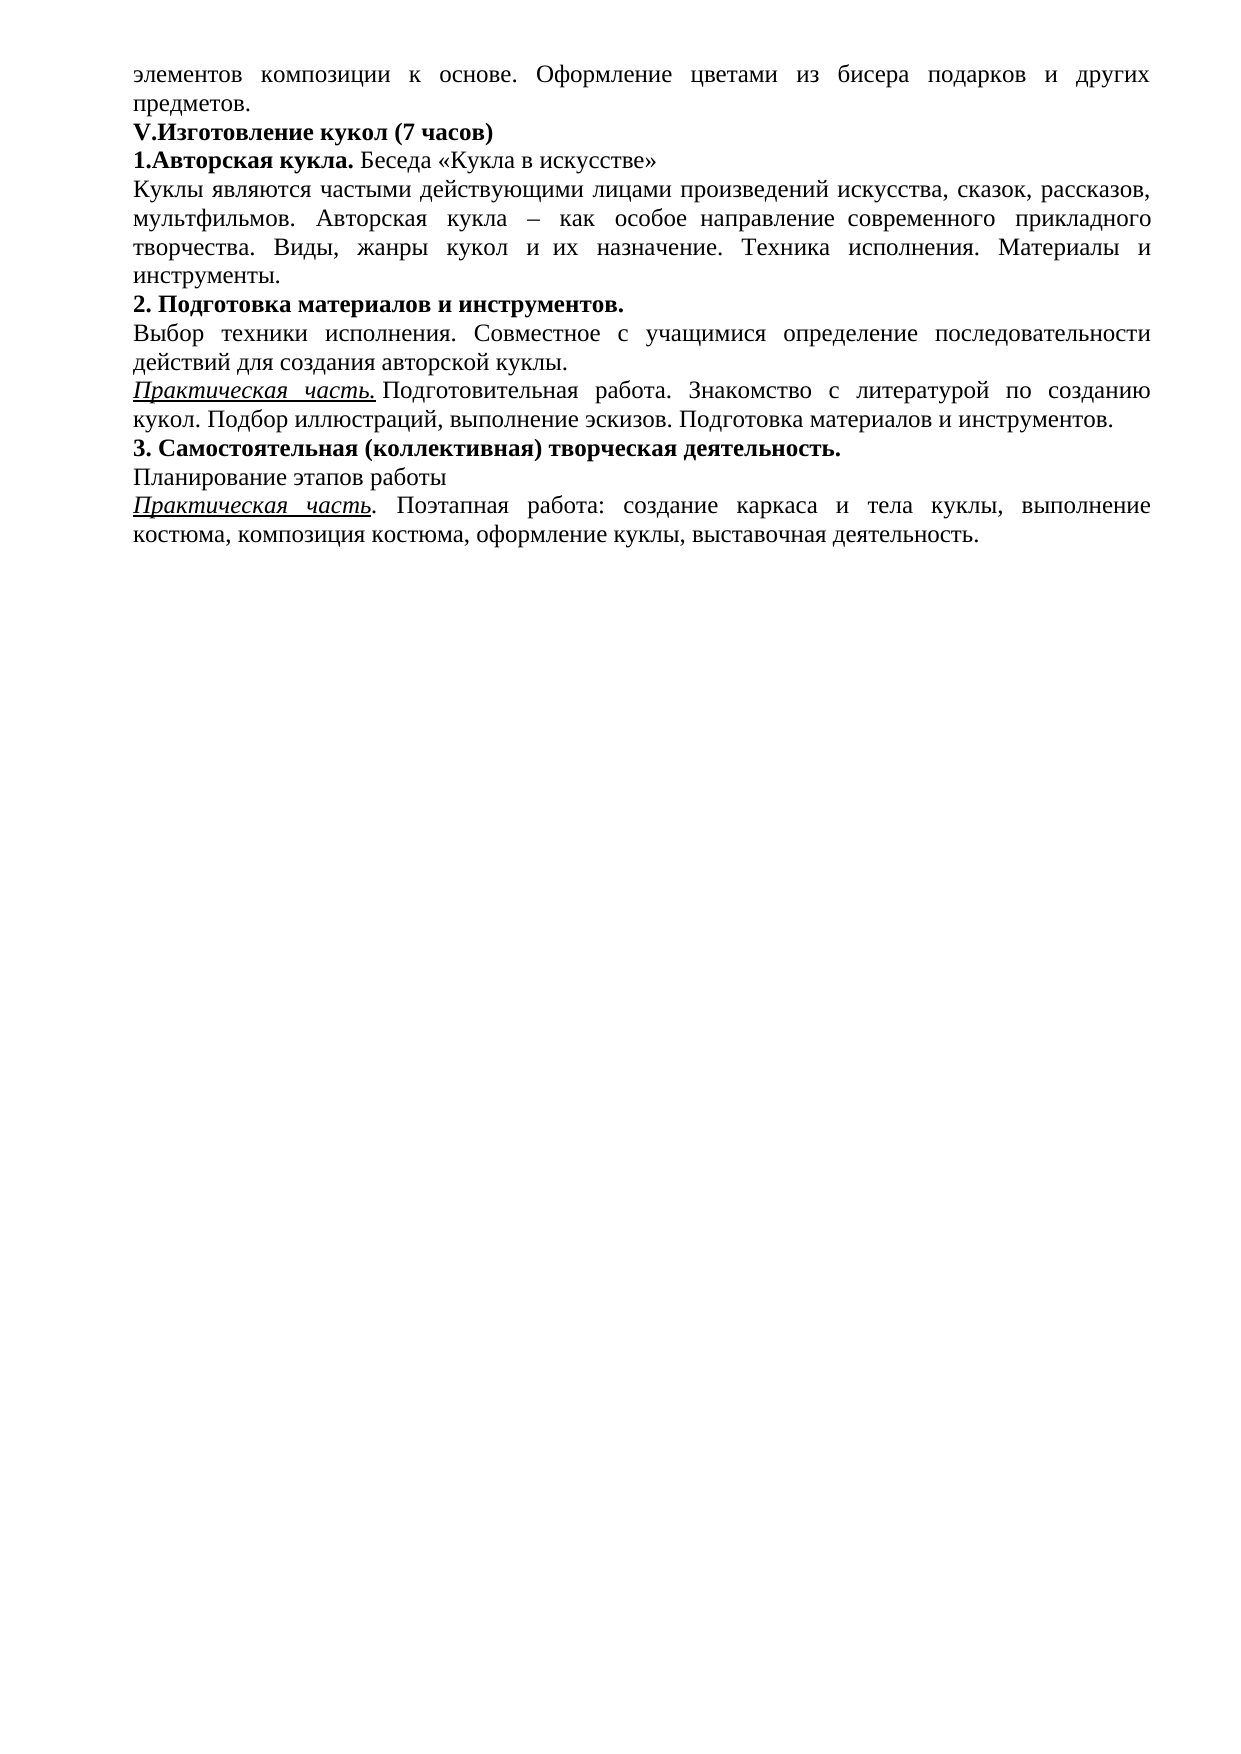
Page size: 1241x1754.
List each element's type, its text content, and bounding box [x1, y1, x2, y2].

text 1.Авторская кукла. Беседа «Кукла в искусстве» [133, 145, 1152, 174]
text V.Изготовление кукол (7 часов) [133, 117, 1152, 145]
text Планирование этапов работы [133, 462, 1152, 490]
text 3. Самостоятельная (коллективная) творческая деятельность. [133, 433, 1152, 462]
text Практическая часть. Подготовительная работа. Знакомство с литературой по созданию кукол. Подбор иллюстраций, выполнение эскизов. Подготовка материалов и инструментов. [133, 375, 1152, 433]
text Практическая часть. Поэтапная работа: создание каркаса и тела куклы, выполнение костюма, композиция костюма, оформление куклы, выставочная деятельность. [133, 490, 1152, 548]
text 2. Подготовка материалов и инструментов. [133, 289, 1152, 318]
text Куклы являются частыми действующими лицами произведений искусства, сказок, рассказов, мультфильмов. Авторская кукла – как особое направление современного прикладного творчества. Виды, жанры кукол и их назначение. Техника исполнения. Материалы и инструменты. [133, 174, 1152, 289]
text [133, 59, 1152, 117]
text Выбор техники исполнения. Совместное с учащимися определение последовательности действий для создания авторской куклы. [133, 318, 1152, 375]
